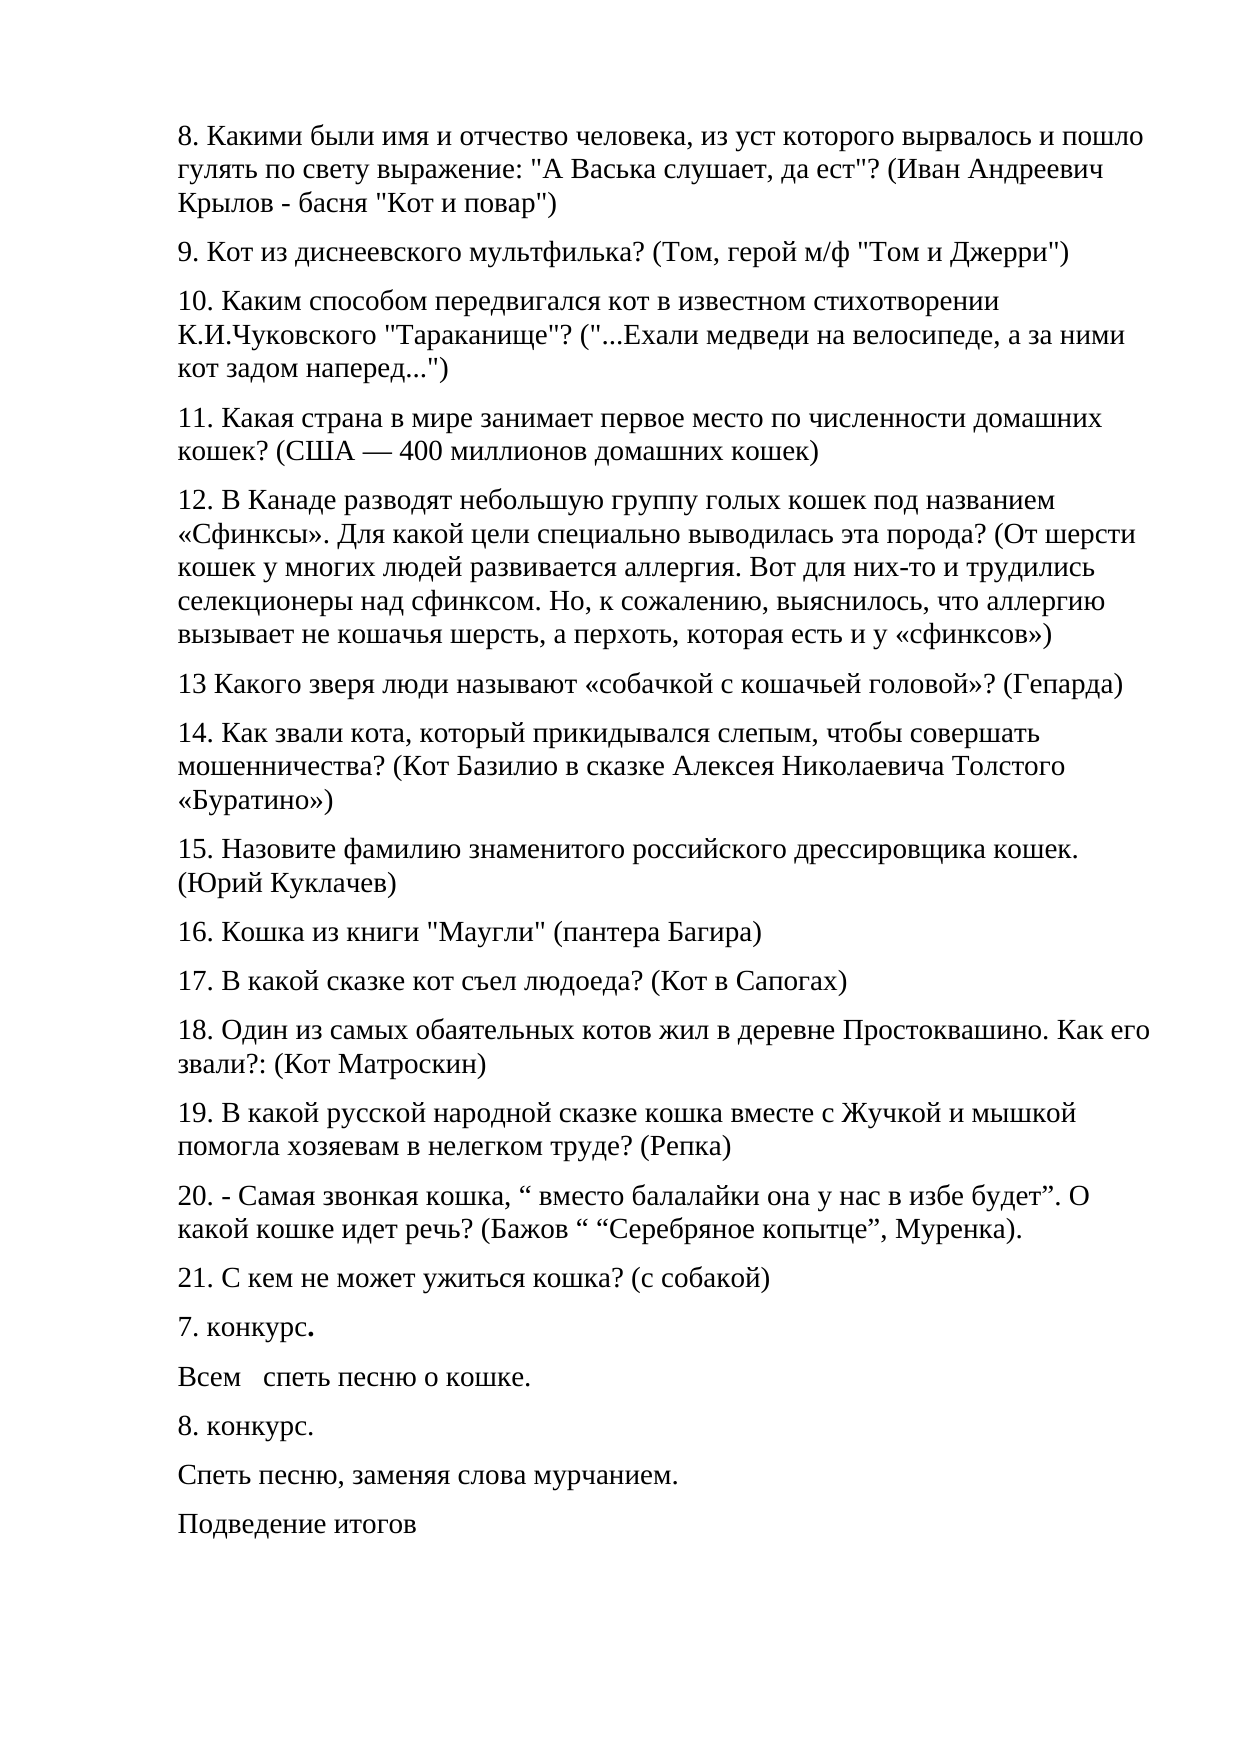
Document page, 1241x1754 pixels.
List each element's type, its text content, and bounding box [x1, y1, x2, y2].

text 17. В какой сказке кот съел людоеда? (Кот в Сапогах) [177, 963, 1152, 997]
text 18. Один из самых обаятельных котов жил в деревне Простоквашино. Как его звали?: (Кот Матроскин) [177, 1012, 1152, 1079]
text 21. С кем не может ужиться кошка? (с собакой) [177, 1260, 1152, 1294]
text 11. Какая страна в мире занимает первое место по численности домашних кошек? (США — 400 миллионов домашних кошек) [177, 400, 1152, 467]
text 9. Кот из диснеевского мультфилька? (Том, герой м/ф "Том и Джерри") [177, 234, 1152, 268]
text 15. Назовите фамилию знаменитого российского дрессировщика кошек. (Юрий Куклачев) [177, 831, 1152, 898]
text 19. В какой русской народной сказке кошка вместе с Жучкой и мышкой помогла хозяевам в нелегком труде? (Репка) [177, 1095, 1152, 1162]
text 8. конкурс. [177, 1408, 1152, 1441]
text 13 Какого зверя люди называют «собачкой с кошачьей головой»? (Гепарда) [177, 666, 1152, 699]
text Подведение итогов [177, 1506, 1152, 1568]
text 10. Каким способом передвигался кот в известном стихотворении К.И.Чуковского "Тараканище"? ("...Ехали медведи на велосипеде, а за ними кот задом наперед...") [177, 283, 1152, 384]
text 8. Какими были имя и отчество человека, из уст которого вырвалось и пошло гулять по свету выражение: "А Васька слушает, да ест"? (Иван Андреевич Крылов - басня "Кот и повар") [177, 118, 1152, 219]
text 20. - Самая звонкая кошка, “ вместо балалайки она у нас в избе будет”. О какой кошке идет речь? (Бажов “ “Серебряное копытце”, Муренка). [177, 1178, 1152, 1245]
text 12. В Канаде разводят небольшую группу голых кошек под названием «Сфинксы». Для какой цели специально выводилась эта порода? (От шерсти кошек у многих людей развивается аллергия. Вот для них-то и трудились селекционеры над сфинксом. Но, к сожалению, выяснилось, что аллергию вызывает не кошачья шерсть, а перхоть, которая есть и у «сфинксов») [177, 482, 1152, 650]
text 16. Кошка из книги "Маугли" (пантера Багира) [177, 914, 1152, 947]
text 7. конкурс. [177, 1309, 1152, 1343]
text Всем спеть песню о кошке. [177, 1359, 1152, 1392]
text 14. Как звали кота, который прикидывался слепым, чтобы совершать мошенничества? (Кот Базилио в сказке Алексея Николаевича Толстого «Буратино») [177, 715, 1152, 816]
text Спеть песню, заменяя слова мурчанием. [177, 1457, 1152, 1491]
